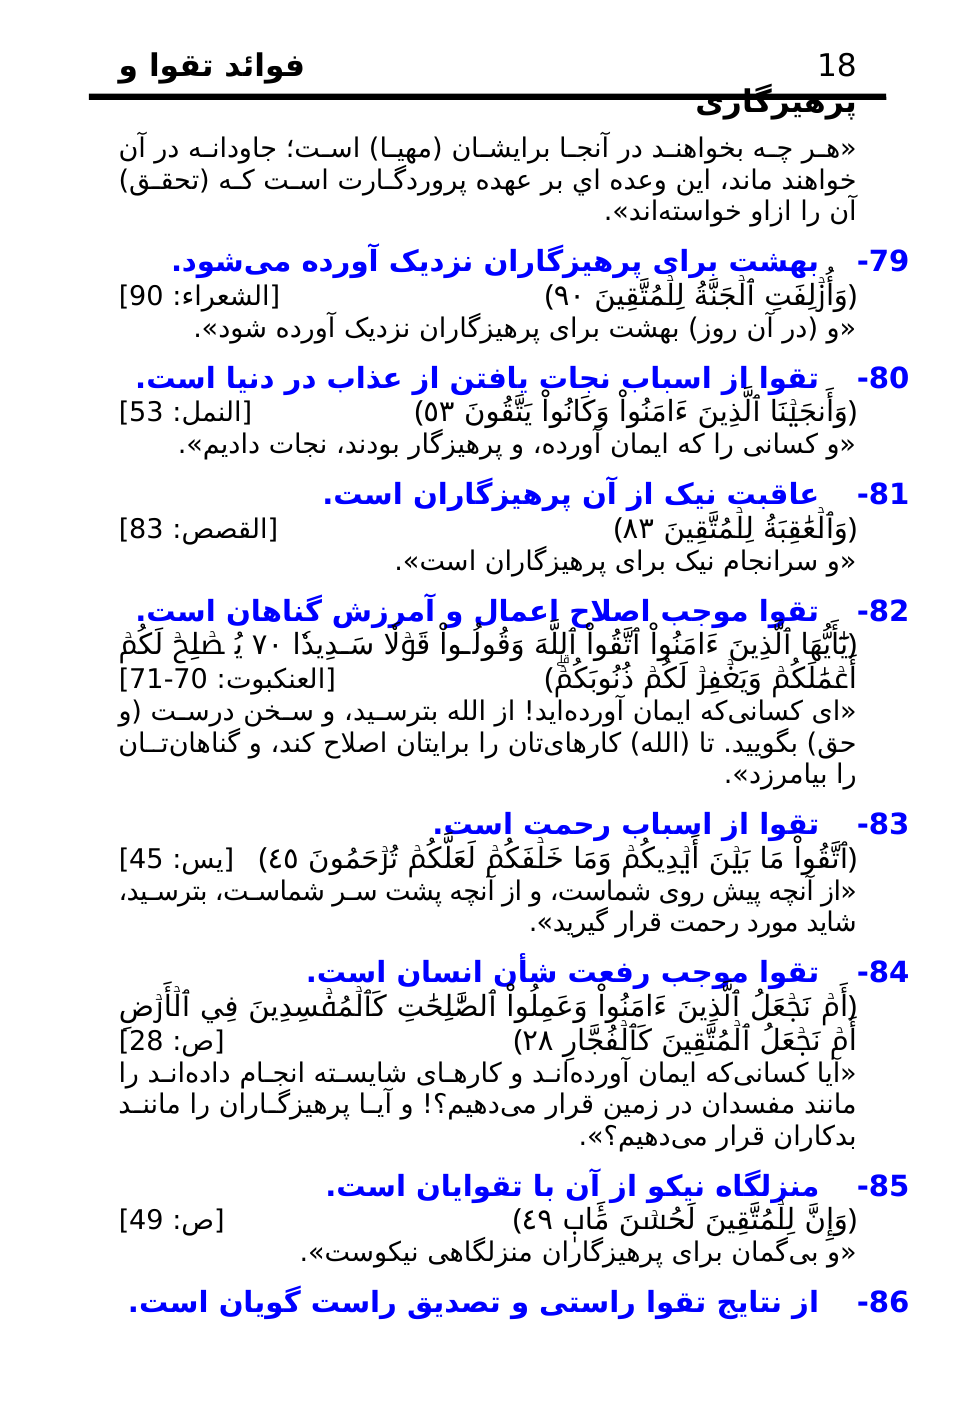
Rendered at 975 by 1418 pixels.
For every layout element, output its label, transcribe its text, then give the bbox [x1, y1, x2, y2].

list بهشت برای پرهیزگاران نزدیک آورده می‌شود. [89, 246, 857, 278]
text ﴿ٱتَّقُواْ مَا بَيۡنَ أَيۡدِيكُمۡ وَمَا خَلۡفَكُمۡ لَعَلَّكُمۡ تُرۡحَمُونَ ٤٥﴾ [يس: 45] [118, 841, 857, 875]
text «و سرانجام نیک برای پرهیزگاران است». [118, 545, 857, 577]
text ﴿أَمۡ نَجۡعَلُ ٱلَّذِينَ ءَامَنُواْ وَعَمِلُواْ ٱلصَّٰلِحَٰتِ كَٱلۡمُفۡسِدِينَ فِي ٱلۡأَرۡضِ أَمۡ نَجۡعَلُ ٱلۡمُتَّقِينَ كَٱلۡفُجَّارِ ٢٨﴾ [ص: 28] [118, 989, 857, 1057]
text ﴿وَأُزۡلِفَتِ ٱلۡجَنَّةُ لِلۡمُتَّقِينَ ٩٠﴾ [الشعراء: 90] [118, 278, 857, 312]
text ﴿وَأَنجَيۡنَا ٱلَّذِينَ ءَامَنُواْ وَكَانُواْ يَتَّقُونَ ٥٣﴾ [النمل: 53] [118, 394, 857, 428]
text «ای کسانی‌که ایمان آورده‌اید! از الله بترسید، و سخن درست (و حق) بگویید. تا (الله) کارهای‌تا‌ن را برایتان اصلاح کند، و گناهان‌تان را بیامرزد». [118, 695, 857, 790]
list عاقبت نیک از آن پرهیزگاران است. [89, 479, 857, 511]
text «آیا کسانی‌که ایمان آورده‌اند و کارهای شایسته انجام داده‌اند را مانند مفسدان در زمین قرار می‌دهیم؟! و آیا پرهیزگاران را مانند بدکاران قرار می‌دهیم؟». [118, 1057, 857, 1152]
text «و (در آن روز) بهشت برای پرهیزگاران نزدیک آورده شود». [118, 312, 857, 344]
text ﴿يَٰٓأَيُّهَا ٱلَّذِينَ ءَامَنُواْ ٱتَّقُواْ ٱللَّهَ وَقُولُواْ قَوۡلٗا سَدِيدٗا ٧٠ يُصۡلِحۡ لَكُمۡ أَعۡمَٰلَكُمۡ وَيَغۡفِرۡ لَكُمۡ ذُنُوبَكُمۡۗ﴾ [العنكبوت: 70-71] [118, 627, 857, 695]
list تقوا از اسباب نجات یافتن از عذاب در دنیا است. [89, 362, 857, 394]
text ﴿وَإِنَّ لِلۡمُتَّقِينَ لَحُسۡنَ مَ‍َٔابٖ ٤٩﴾ [ص: 49] [118, 1203, 857, 1237]
text «از آنچه پیش روی شماست، و از آنچه پشت سر شماست، بترسید، شاید مورد رحمت قرار گیرید». [118, 875, 857, 938]
list تقوا از اسباب رحمت است. [89, 809, 857, 841]
list منزلگاه نیکو از آن با تقوایان است. [89, 1170, 857, 1203]
list از نتایج تقوا راستی و تصدیق راست گویان است. [89, 1287, 857, 1319]
list تقوا موجب اصلاح اعمال و آمرزش گناهان است. [89, 595, 857, 627]
text «هر چه بخواهند در آنجا برایشان (مهیا) است؛ جاودانه در آن خواهند ماند، این وعده اي بر عهده پروردگارت است که (تحقق) آن را ازاو خواسته‌اند». [118, 132, 857, 227]
text «و بی‌گمان برای پرهیزگاران منزلگاهی نیکوست». [118, 1237, 857, 1268]
text ﴿وَٱلۡعَٰقِبَةُ لِلۡمُتَّقِينَ ٨٣﴾ [القصص: 83] [118, 511, 857, 545]
list تقوا موجب رفعت شأن انسان است. [89, 957, 857, 989]
text «و کسانی را که ایمان آورده، و پرهیزگار بودند، نجات دادیم». [118, 428, 857, 460]
